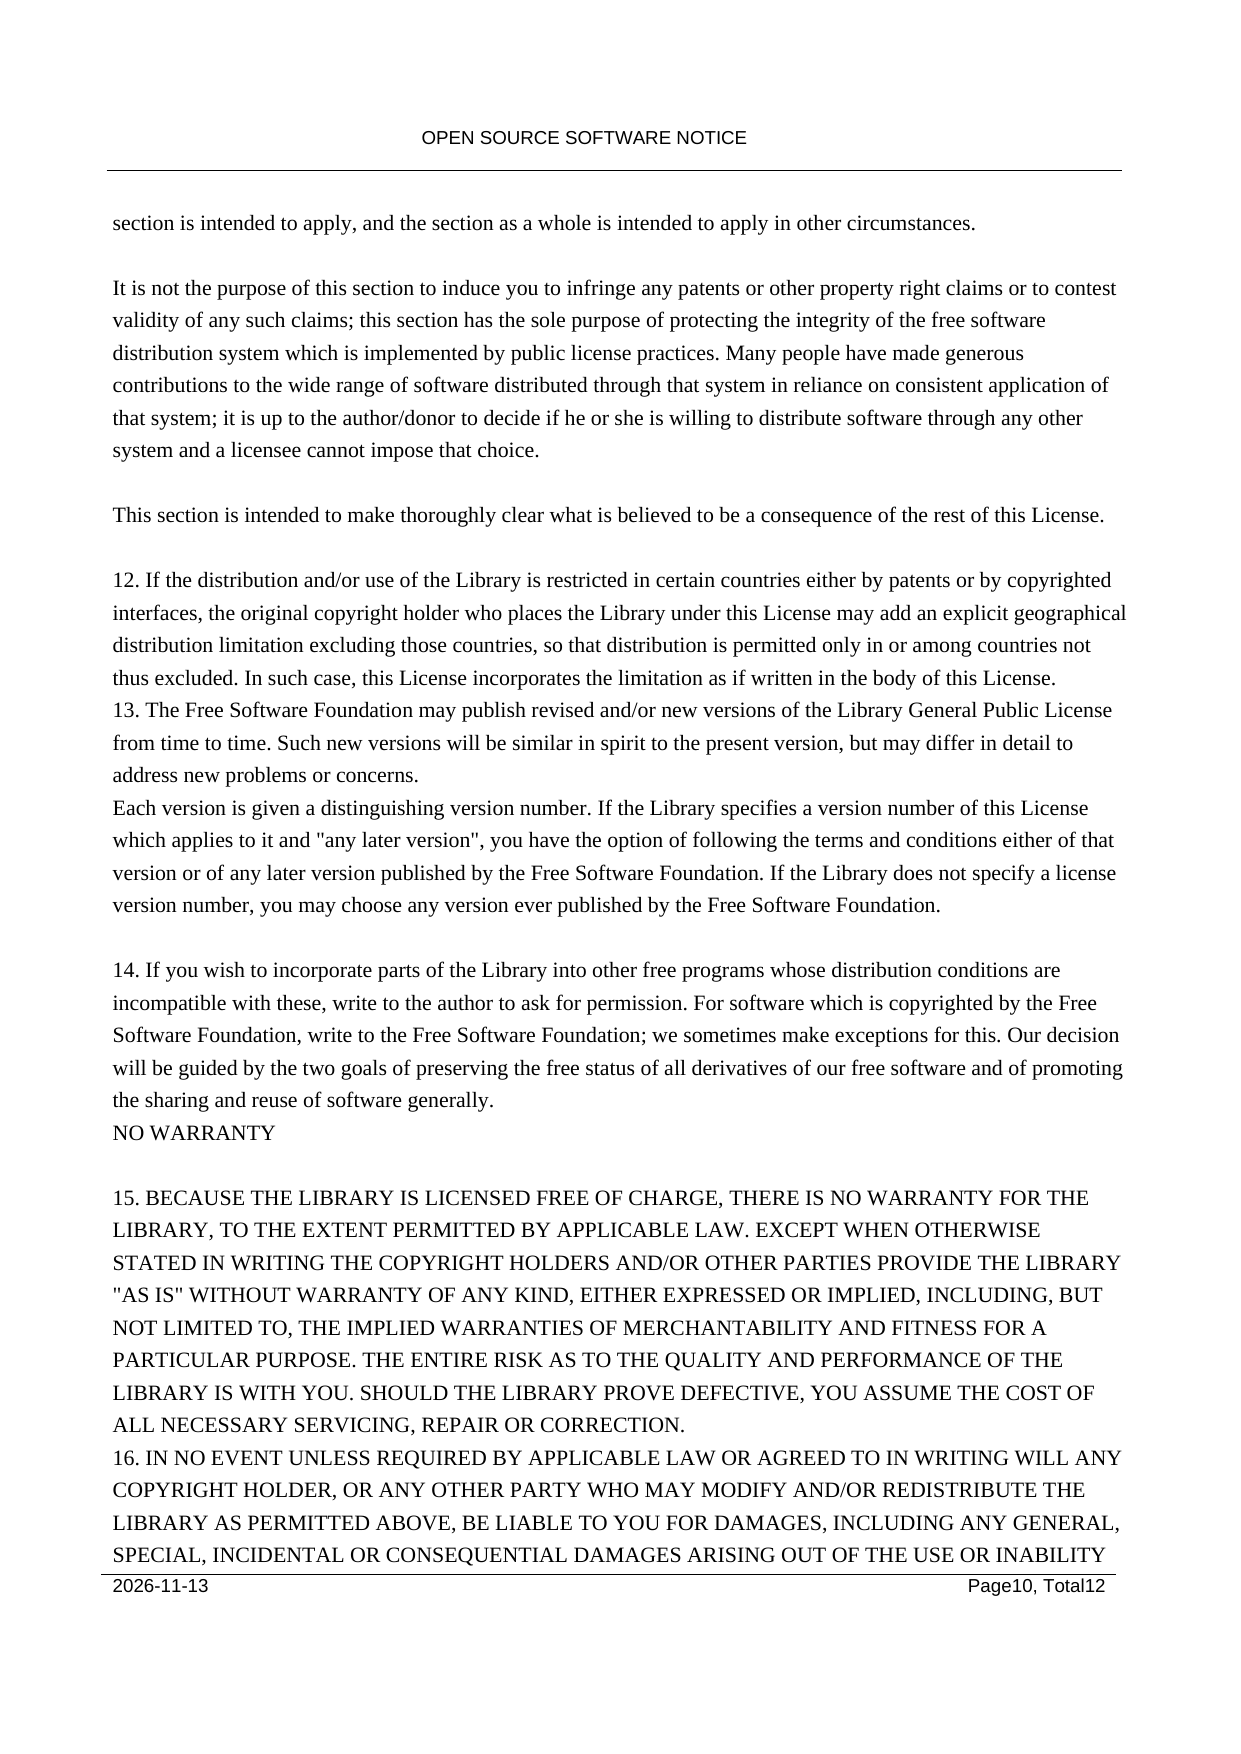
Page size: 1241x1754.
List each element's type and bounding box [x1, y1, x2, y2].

text [112, 206, 1128, 1571]
